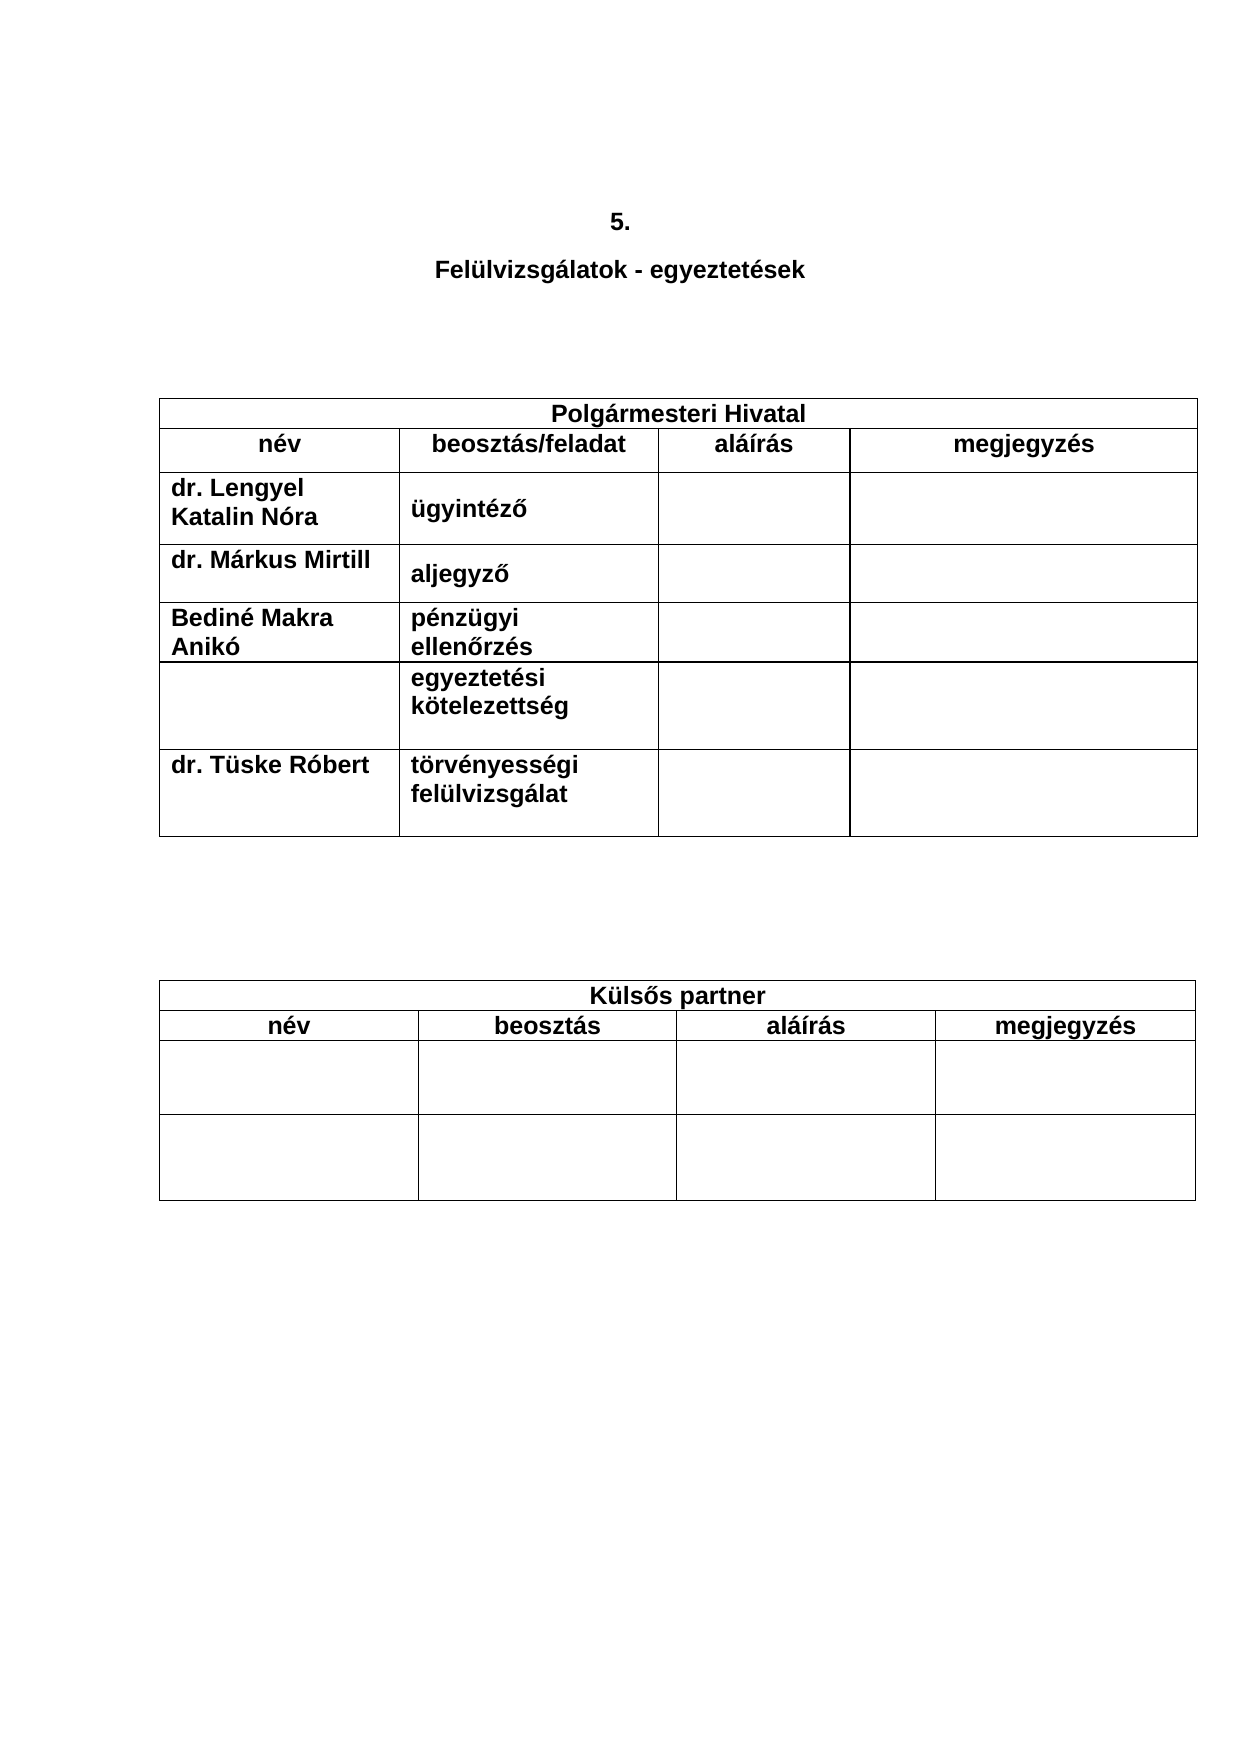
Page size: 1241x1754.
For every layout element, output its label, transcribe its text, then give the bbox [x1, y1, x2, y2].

table_cell [160, 1041, 418, 1113]
table_cell [419, 1041, 676, 1113]
table_cell [659, 663, 849, 749]
table_cell beosztás/feladat [400, 429, 658, 472]
table_header Külsős partner [160, 981, 1195, 1010]
table_cell egyeztetési kötelezettség [400, 663, 658, 749]
table_cell [659, 603, 849, 661]
table_cell dr. Márkus Mirtill [160, 545, 399, 602]
table_cell dr. Tüske Róbert [160, 750, 399, 836]
table_cell [851, 545, 1197, 602]
table_cell aláírás [659, 429, 849, 472]
table_cell beosztás [419, 1011, 676, 1040]
table_cell [677, 1115, 935, 1200]
table_cell [936, 1115, 1195, 1200]
table_cell aláírás [677, 1011, 935, 1040]
table_cell törvényességi felülvizsgálat [400, 750, 658, 836]
table_cell [419, 1115, 676, 1200]
table_cell [659, 473, 849, 544]
text 5. [159, 207, 1081, 236]
table_cell dr. Lengyel Katalin Nóra [160, 473, 399, 544]
table_cell [160, 663, 399, 749]
table_cell [677, 1041, 935, 1113]
table_cell név [160, 1011, 418, 1040]
table_cell [659, 545, 849, 602]
table_cell [936, 1041, 1195, 1113]
table_cell név [160, 429, 399, 472]
table_header Polgármesteri Hivatal [160, 399, 1197, 428]
table_cell [160, 1115, 418, 1200]
table_cell [659, 750, 849, 836]
table_cell [851, 473, 1197, 544]
table_cell [851, 603, 1197, 661]
table_cell pénzügyi ellenőrzés [400, 603, 658, 661]
table_cell ügyintéző [400, 473, 658, 544]
text Felülvizsgálatok - egyeztetések [159, 255, 1081, 284]
table_cell megjegyzés [936, 1011, 1195, 1040]
table_cell aljegyző [400, 545, 658, 602]
table_cell Bediné Makra Anikó [160, 603, 399, 661]
table_cell megjegyzés [851, 429, 1197, 472]
table_cell [851, 750, 1197, 836]
table_cell [851, 663, 1197, 749]
